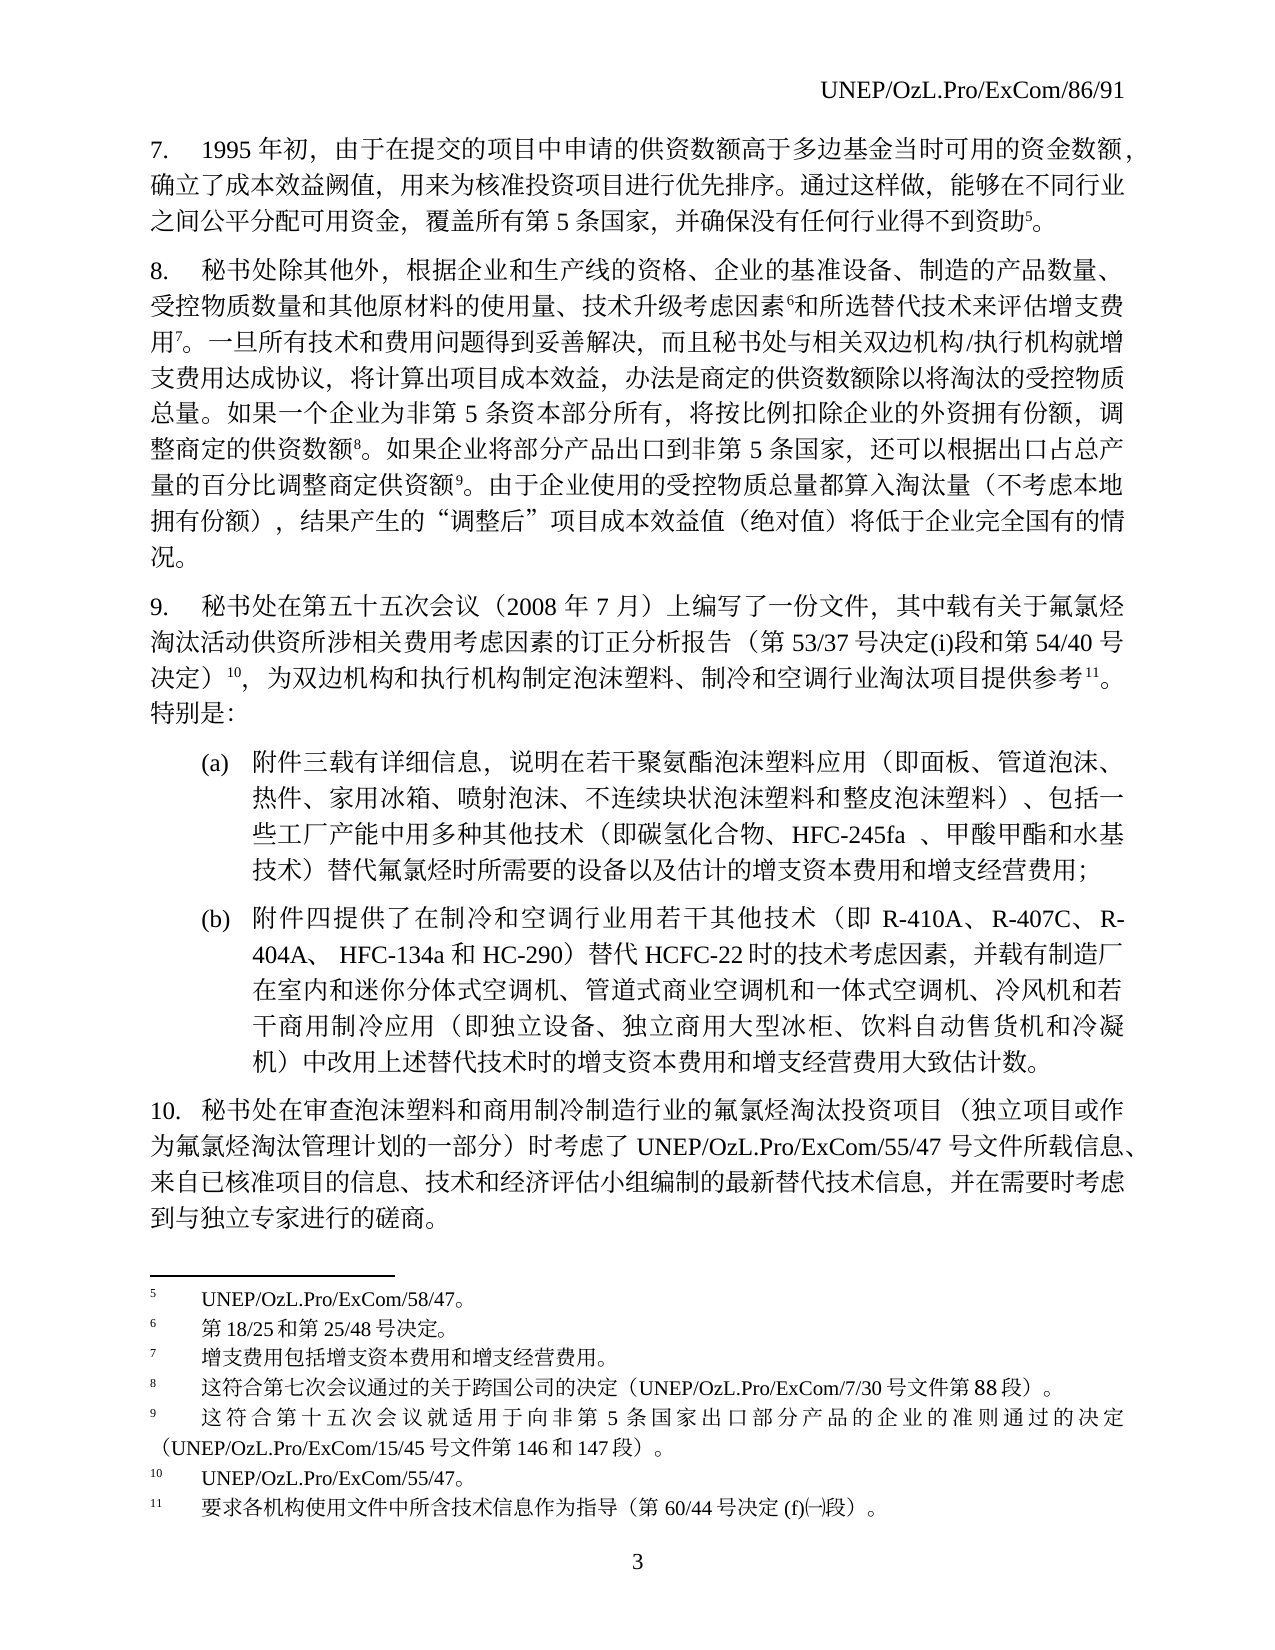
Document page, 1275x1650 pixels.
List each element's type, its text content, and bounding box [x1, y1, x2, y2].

list 秘书处在审查泡沫塑料和商用制冷制造行业的氟氯烃淘汰投资项目（独立项目或作为氟氯烃淘汰管理计划的一部分）时考虑了 UNEP/OzL.Pro/ExCom/55/47 号文件所载信息、来自已核准项目的信息、技术和经济评估小组编制的最新替代技术信息，并在需要时考虑到与独立专家进行的磋商。 [150, 1091, 1125, 1235]
list 秘书处在第五十五次会议（2008 年 7 月）上编写了一份文件，其中载有关于氟氯烃淘汰活动供资所涉相关费用考虑因素的订正分析报告（第 53/37号决定(i)段和第54/40 号决定），为双边机构和执行机构制定泡沫塑料、制冷和空调行业淘汰项目提供参考。特别是： [150, 586, 1125, 730]
list 秘书处除其他外，根据企业和生产线的资格、企业的基准设备、制造的产品数量、受控物质数量和其他原材料的使用量、技术升级考虑因素和所选替代技术来评估增支费用。一旦所有技术和费用问题得到妥善解决，而且秘书处与相关双边机构/执行机构就增支费用达成协议，将计算出项目成本效益，办法是商定的供资数额除以将淘汰的受控物质总量。如果一个企业为非第 5 条资本部分所有，将按比例扣除企业的外资拥有份额，调整商定的供资数额。如果企业将部分产品出口到非第 5 条国家，还可以根据出口占总产量的百分比调整商定供资额。由于企业使用的受控物质总量都算入淘汰量（不考虑本地拥有份额），结果产生的“调整后”项目成本效益值（绝对值）将低于企业完全国有的情况。 [150, 250, 1125, 574]
list 附件三载有详细信息，说明在若干聚氨酯泡沫塑料应用（即面板、管道泡沫、热件、家用冰箱、喷射泡沫、不连续块状泡沫塑料和整皮泡沫塑料）、包括一些工厂产能中用多种其他技术（即碳氢化合物、HFC-245fa 、甲酸甲酯和水基技术）替代氟氯烃时所需要的设备以及估计的增支资本费用和增支经营费用； [201, 743, 1125, 886]
list 附件四提供了在制冷和空调行业用若干其他技术（即 R-410A、R-407C、R-404A、 HFC-134a 和 HC-290）替代 HCFC-22时的技术考虑因素，并载有制造厂在室内和迷你分体式空调机、管道式商业空调机和一体式空调机、冷风机和若干商用制冷应用（即独立设备、独立商用大型冰柜、饮料自动售货机和冷凝机）中改用上述替代技术时的增支资本费用和增支经营费用大致估计数。 [201, 899, 1125, 1078]
list 1995 年初，由于在提交的项目中申请的供资数额高于多边基金当时可用的资金数额，确立了成本效益阙值，用来为核准投资项目进行优先排序。通过这样做，能够在不同行业之间公平分配可用资金，覆盖所有第 5 条国家，并确保没有任何行业得不到资助。 [150, 130, 1125, 238]
